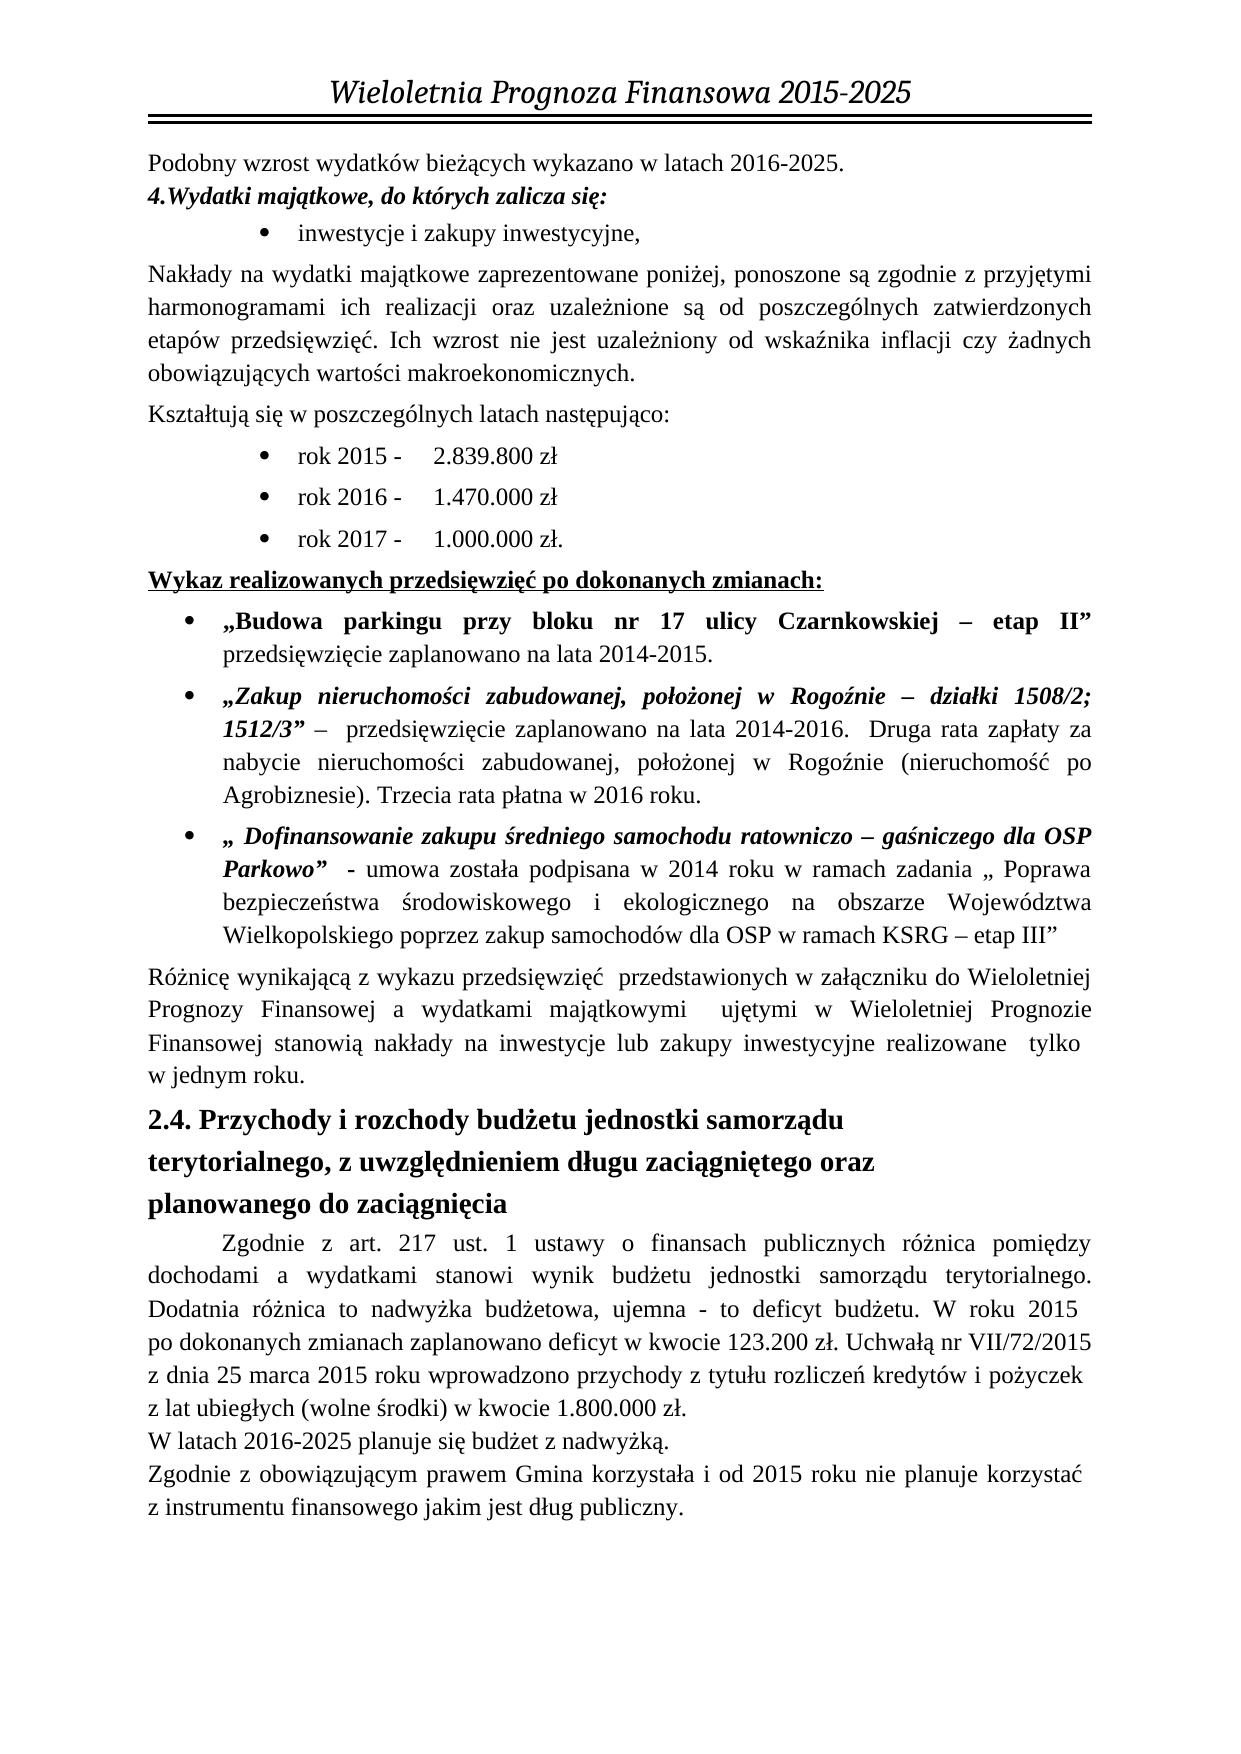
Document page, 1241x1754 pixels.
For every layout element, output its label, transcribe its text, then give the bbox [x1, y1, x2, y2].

list rok 2016 - 1.470.000 zł [260, 482, 1092, 511]
text Zgodnie z obowiązującym prawem Gmina korzystała i od 2015 roku nie planuje korzystać z instrumentu finansowego jakim jest dług publiczny. [148, 1459, 1092, 1521]
text planowanego do zaciągnięcia [148, 1186, 1092, 1219]
list „Budowa parkingu przy bloku nr 17 ulicy Czarnkowskiej – etap II” przedsięwzięcie zaplanowano na lata 2014-2015. [185, 606, 1092, 668]
text W latach 2016-2025 planuje się budżet z nadwyżką. [148, 1426, 1092, 1454]
text Podobny wzrost wydatków bieżących wykazano w latach 2016-2025. [148, 148, 1092, 176]
list rok 2017 - 1.000.000 zł. [260, 524, 1092, 552]
text terytorialnego, z uwzględnieniem długu zaciągniętego oraz [148, 1144, 1092, 1177]
text 2.4. Przychody i rozchody budżetu jednostki samorządu [148, 1102, 1092, 1136]
text Wykaz realizowanych przedsięwzięć po dokonanych zmianach: [148, 565, 1092, 594]
text Zgodnie z art. 217 ust. 1 ustawy o finansach publicznych różnica pomiędzy dochodami a wydatkami stanowi wynik budżetu jednostki samorządu terytorialnego. Dodatnia różnica to nadwyżka budżetowa, ujemna - to deficyt budżetu. W roku 2015 po dokonanych zmianach zaplanowano deficyt w kwocie 123.200 zł. Uchwałą nr VII/72/2015 z dnia 25 marca 2015 roku wprowadzono przychody z tytułu rozliczeń kredytów i pożyczek z lat ubiegłych (wolne środki) w kwocie 1.800.000 zł. [148, 1228, 1092, 1421]
list „Zakup nieruchomości zabudowanej, położonej w Rogoźnie – działki 1508/2; 1512/3” – przedsięwzięcie zaplanowano na lata 2014-2016. Druga rata zapłaty za nabycie nieruchomości zabudowanej, położonej w Rogoźnie (nieruchomość po Agrobiznesie). Trzecia rata płatna w 2016 roku. [185, 681, 1092, 808]
list „ Dofinansowanie zakupu średniego samochodu ratowniczo – gaśniczego dla OSP Parkowo” - umowa została podpisana w 2014 roku w ramach zadania „ Poprawa bezpieczeństwa środowiskowego i ekologicznego na obszarze Województwa Wielkopolskiego poprzez zakup samochodów dla OSP w ramach KSRG – etap III” [185, 821, 1092, 949]
text 4.Wydatki majątkowe, do których zalicza się: [148, 181, 1092, 209]
list inwestycje i zakupy inwestycyjne, [260, 218, 1092, 247]
list rok 2015 - 2.839.800 zł [260, 441, 1092, 470]
text Kształtują się w poszczególnych latach następująco: [148, 399, 1092, 428]
text Różnicę wynikającą z wykazu przedsięwzięć przedstawionych w załączniku do Wieloletniej Prognozy Finansowej a wydatkami majątkowymi ujętymi w Wieloletniej Prognozie Finansowej stanowią nakłady na inwestycje lub zakupy inwestycyjne realizowane tylko w jednym roku. [148, 962, 1092, 1089]
text Nakłady na wydatki majątkowe zaprezentowane poniżej, ponoszone są zgodnie z przyjętymi harmonogramami ich realizacji oraz uzależnione są od poszczególnych zatwierdzonych etapów przedsięwzięć. Ich wzrost nie jest uzależniony od wskaźnika inflacji czy żadnych obowiązujących wartości makroekonomicznych. [148, 259, 1092, 387]
